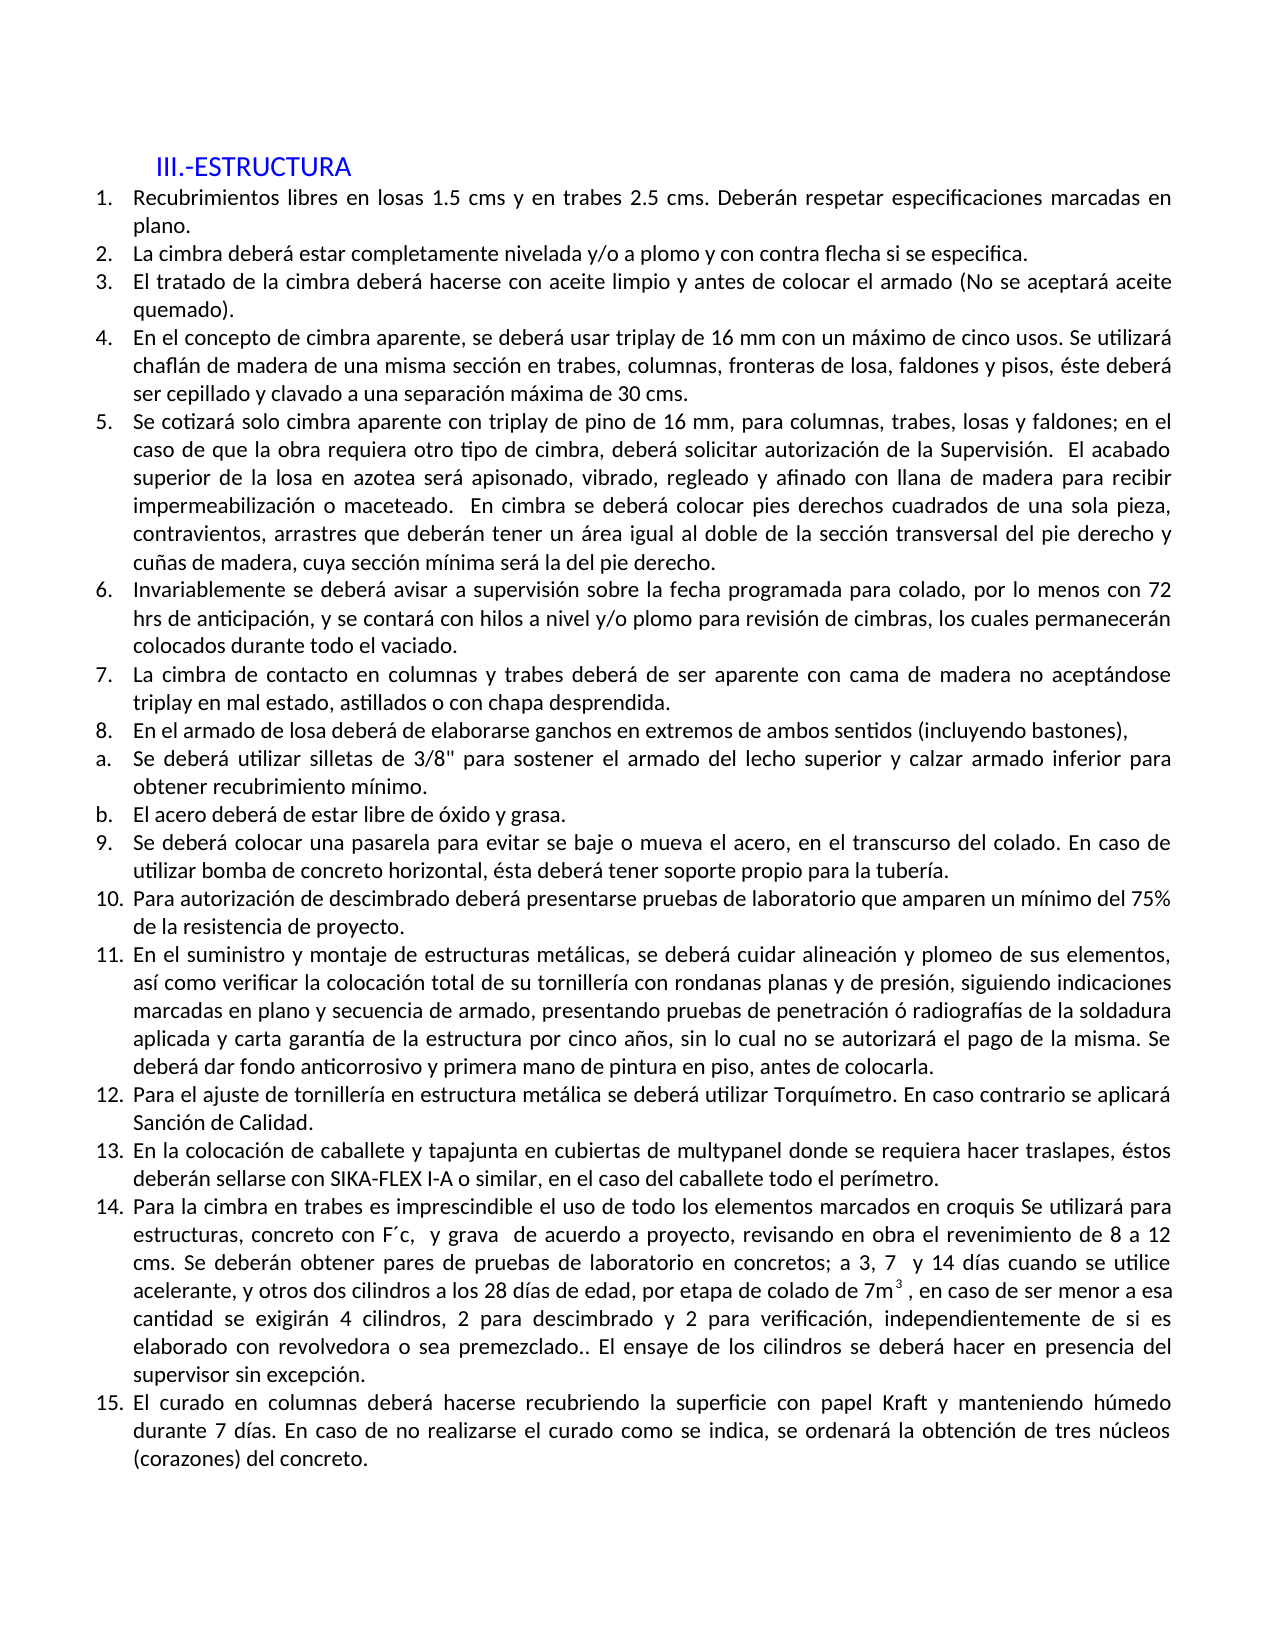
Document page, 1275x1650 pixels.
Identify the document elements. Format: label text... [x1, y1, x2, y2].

list Recubrimientos libres en losas 1.5 cms y en trabes 2.5 cms. Deberán respetar especificaciones marcadas en plano. [95, 183, 1173, 239]
list Se cotizará solo cimbra aparente con triplay de pino de , para columnas, trabes, losas y faldones; en el caso de que la obra requiera otro tipo de cimbra, deberá solicitar autorización de la Supervisión. El acabado superior de la losa en azotea será apisonado, vibrado, regleado y afinado con llana de madera para recibir impermeabilización o maceteado. En cimbra se deberá colocar pies derechos cuadrados de una sola pieza, contravientos, arrastres que deberán tener un área igual al doble de la sección transversal del pie derecho y cuñas de madera, cuya sección mínima será la del pie derecho. [95, 407, 1173, 576]
list Para la cimbra en trabes es imprescindible el uso de todo los elementos marcados en croquis Se utilizará para estructuras, concreto con F´c, y grava de acuerdo a proyecto, revisando en obra el revenimiento de 12 cms. Se deberán obtener pares de pruebas de laboratorio en concretos; a 3, 7 y 14 días cuando se utilice acelerante, y otros dos cilindros a los 28 días de edad, por etapa de colado de 7m3 , en caso de ser menor a esa cantidad se exigirán 4 cilindros, 2 para descimbrado y 2 para verificación, independientemente de si es elaborado con revolvedora o sea premezclado.. El ensaye de los cilindros se deberá hacer en presencia del supervisor sin excepción. [95, 1192, 1173, 1388]
list El acero deberá de estar libre de óxido y grasa. [95, 800, 1173, 828]
list El curado en columnas deberá hacerse recubriendo la superficie con papel Kraft y manteniendo húmedo durante 7 días. En caso de no realizarse el curado como se indica, se ordenará la obtención de tres núcleos (corazones) del concreto. [95, 1388, 1173, 1472]
list En el concepto de cimbra aparente, se deberá usar triplay de con un máximo de cinco usos. Se utilizará chaflán de madera de una misma sección en trabes, columnas, fronteras de losa, faldones y pisos, éste deberá ser cepillado y clavado a una separación máxima de 30 cms. [95, 323, 1173, 407]
list Para el ajuste de tornillería en estructura metálica se deberá utilizar Torquímetro. En caso contrario se aplicará Sanción de Calidad. [95, 1080, 1173, 1136]
list Para autorización de descimbrado deberá presentarse pruebas de laboratorio que amparen un mínimo del 75% de la resistencia de proyecto. [95, 884, 1173, 940]
list El tratado de la cimbra deberá hacerse con aceite limpio y antes de colocar el armado (No se aceptará aceite quemado). [95, 267, 1173, 323]
list Invariablemente se deberá avisar a supervisión sobre la fecha programada para colado, por lo menos con 72 hrs de anticipación, y se contará con hilos a nivel y/o plomo para revisión de cimbras, los cuales permanecerán colocados durante todo el vaciado. [95, 576, 1173, 660]
list En la colocación de caballete y tapajunta en cubiertas de multypanel donde se requiera hacer traslapes, éstos deberán sellarse con SIKA-FLEX I-A o similar, en el caso del caballete todo el perímetro. [95, 1136, 1173, 1192]
list Se deberá colocar una pasarela para evitar se baje o mueva el acero, en el transcurso del colado. En caso de utilizar bomba de concreto horizontal, ésta deberá tener soporte propio para la tubería. [95, 828, 1173, 884]
list La cimbra de contacto en columnas y trabes deberá de ser aparente con cama de madera no aceptándose triplay en mal estado, astillados o con chapa desprendida. [95, 660, 1173, 716]
list En el armado de losa deberá de elaborarse ganchos en extremos de ambos sentidos (incluyendo bastones), [95, 716, 1173, 744]
list La cimbra deberá estar completamente nivelada y/o a plomo y con contra flecha si se especifica. [95, 239, 1173, 267]
list Se deberá utilizar silletas de 3/8" para sostener el armado del lecho superior y calzar armado inferior para obtener recubrimiento mínimo. [95, 744, 1173, 800]
text III.-ESTRUCTURA [156, 148, 1167, 183]
list En el suministro y montaje de estructuras metálicas, se deberá cuidar alineación y plomeo de sus elementos, así como verificar la colocación total de su tornillería con rondanas planas y de presión, siguiendo indicaciones marcadas en plano y secuencia de armado, presentando pruebas de penetración ó radiografías de la soldadura aplicada y carta garantía de la estructura por cinco años, sin lo cual no se autorizará el pago de la misma. Se deberá dar fondo anticorrosivo y primera mano de pintura en piso, antes de colocarla. [95, 940, 1173, 1080]
